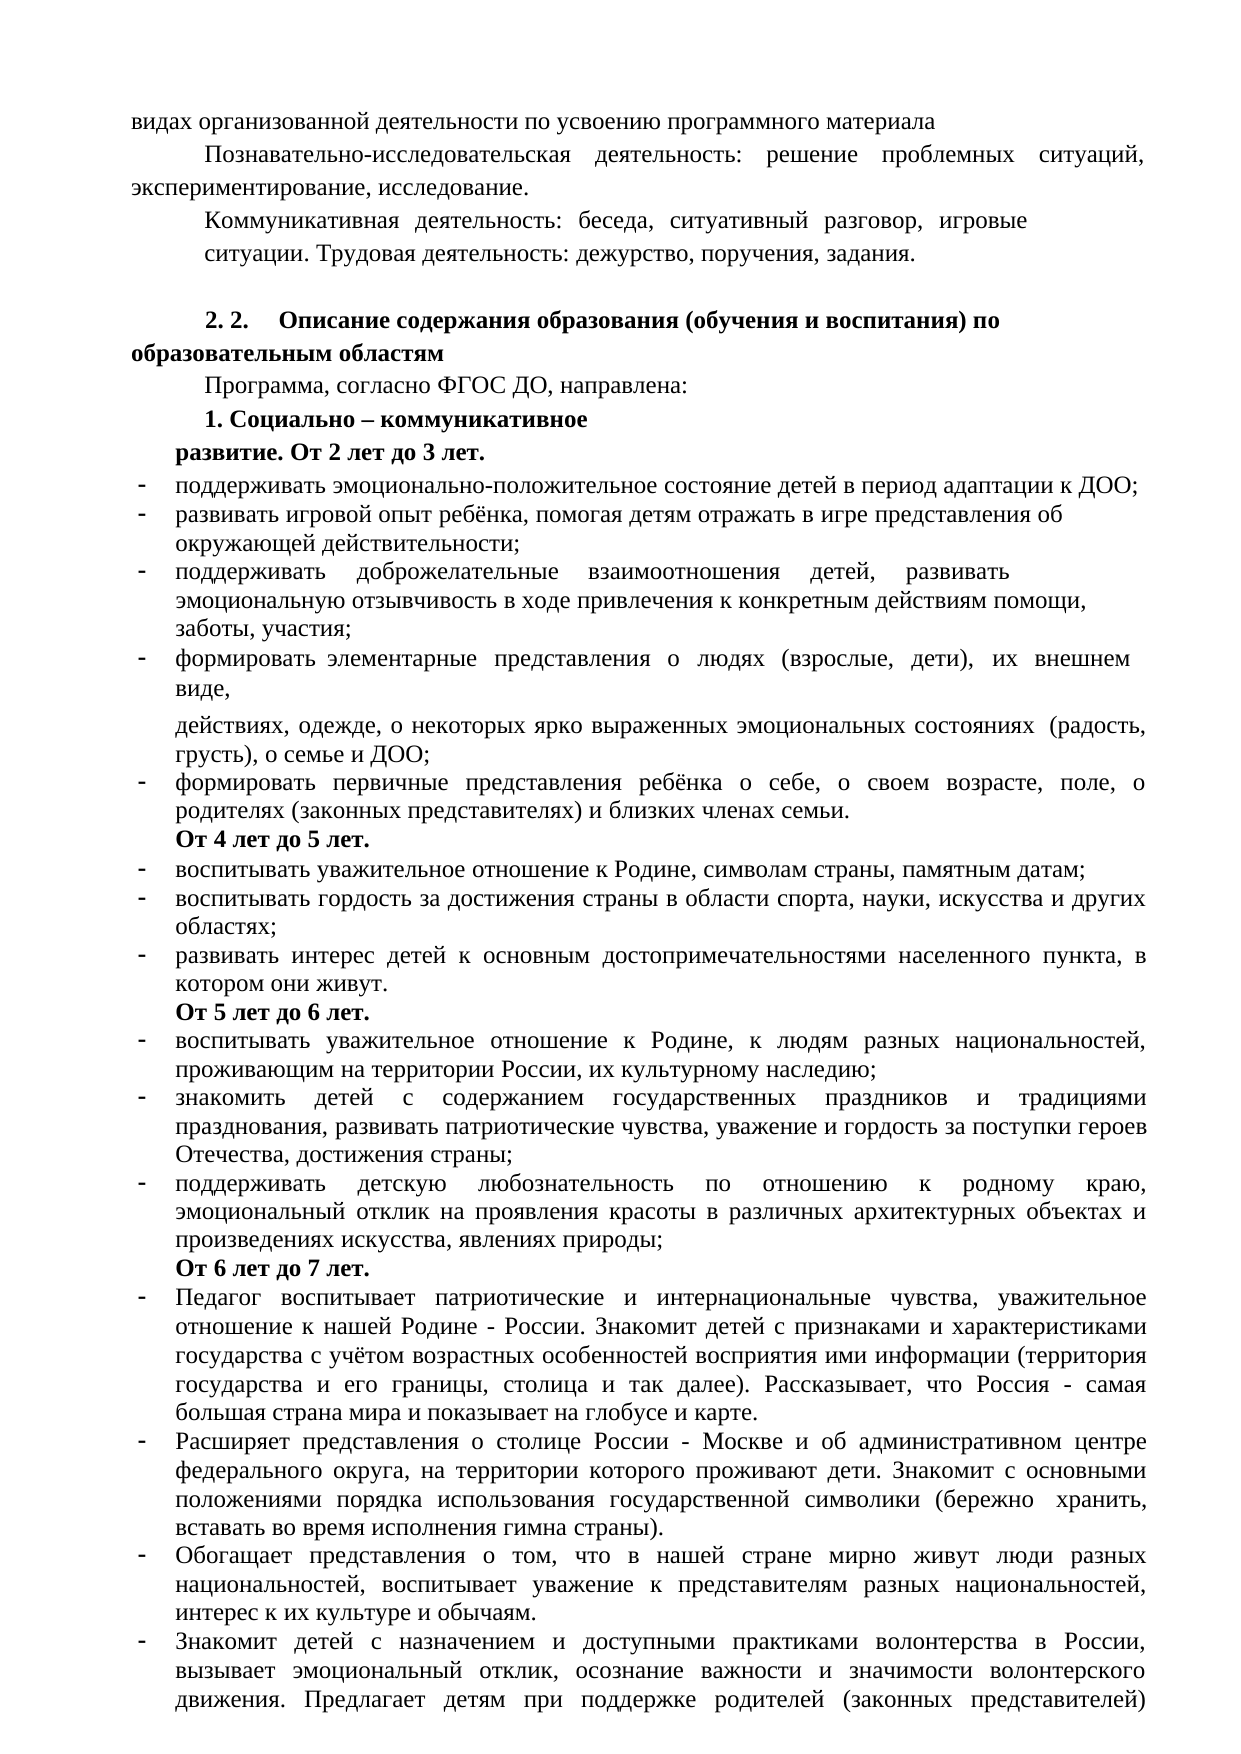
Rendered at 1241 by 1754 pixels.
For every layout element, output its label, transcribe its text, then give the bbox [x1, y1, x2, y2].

list воспитывать уважительное отношение к Родине, символам страны, памятным датам; [138, 853, 1168, 883]
text действиях, одежде, о некоторых ярко выраженных эмоциональных состояниях (радость, грусть), о семье и ДОО; [175, 710, 1146, 767]
list Педагог воспитывает патриотические и интернациональные чувства, уважительное отношение к нашей Родине - России. Знакомит детей с признаками и характеристиками государства с учётом возрастных особенностей восприятия ими информации (территория государства и его границы, столица и так далее). Рассказывает, что Россия - самая большая страна мира и показывает на глобусе и карте. [138, 1282, 1147, 1426]
text От 5 лет до 6 лет. [175, 998, 1168, 1026]
list воспитывать уважительное отношение к Родине, к людям разных национальностей, проживающим на территории России, их культурному наследию; [138, 1026, 1146, 1082]
text Коммуникативная деятельность: беседа, ситуативный разговор, игровые ситуации. Трудовая деятельность: дежурство, поручения, задания. [204, 205, 1028, 267]
list воспитывать гордость за достижения страны в области спорта, науки, искусства и других областях; [138, 883, 1146, 940]
list развивать интерес детей к основным достопримечательностями населенного пункта, в котором они живут. [138, 941, 1148, 997]
text От 4 лет до 5 лет. [175, 824, 1168, 853]
text 1. Социально – коммуникативное развитие. От 2 лет до 3 лет. [175, 404, 639, 465]
list знакомить детей с содержанием государственных праздников и традициями празднования, развивать патриотические чувства, уважение и гордость за поступки героев Отечества, достижения страны; [138, 1083, 1147, 1168]
list Обогащает представления о том, что в нашей стране мирно живут люди разных национальностей, воспитывает уважение к представителям разных национальностей, интерес к их культуре и обычаям. [138, 1541, 1147, 1626]
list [138, 1626, 1146, 1713]
list формировать элементарные представления о людях (взрослые, дети), их внешнем виде, [138, 642, 1168, 703]
list формировать первичные представления ребёнка о себе, о своем возрасте, поле, о родителях (законных представителях) и близких членах семьи. [138, 767, 1146, 824]
text От 6 лет до 7 лет. [175, 1254, 1168, 1282]
list Расширяет представления о столице России - Москве и об административном центре федерального округа, на территории которого проживают дети. Знакомит с основными положениями порядка использования государственной символики (бережно хранить, вставать во время исполнения гимна страны). [138, 1426, 1147, 1541]
text Программа, согласно ФГОС ДО, направлена: [204, 371, 1168, 399]
text Познавательно-исследовательская деятельность: решение проблемных ситуаций, экспериментирование, исследование. [131, 139, 1144, 201]
list поддерживать эмоционально-положительное состояние детей в период адаптации к ДОО; [138, 470, 1168, 500]
list поддерживать детскую любознательность по отношению к родному краю, эмоциональный отклик на проявления красоты в различных архитектурных объектах и произведениях искусства, явлениях природы; [138, 1168, 1147, 1253]
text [131, 106, 1145, 135]
list поддерживать доброжелательные взаимоотношения детей, развивать эмоциональную отзывчивость в ходе привлечения к конкретным действиям помощи, заботы, участия; [138, 557, 1146, 642]
list развивать игровой опыт ребёнка, помогая детям отражать в игре представления об окружающей действительности; [138, 500, 1147, 556]
text 2. 2. Описание содержания образования (обучения и воспитания) по образовательным областям [131, 305, 1144, 367]
